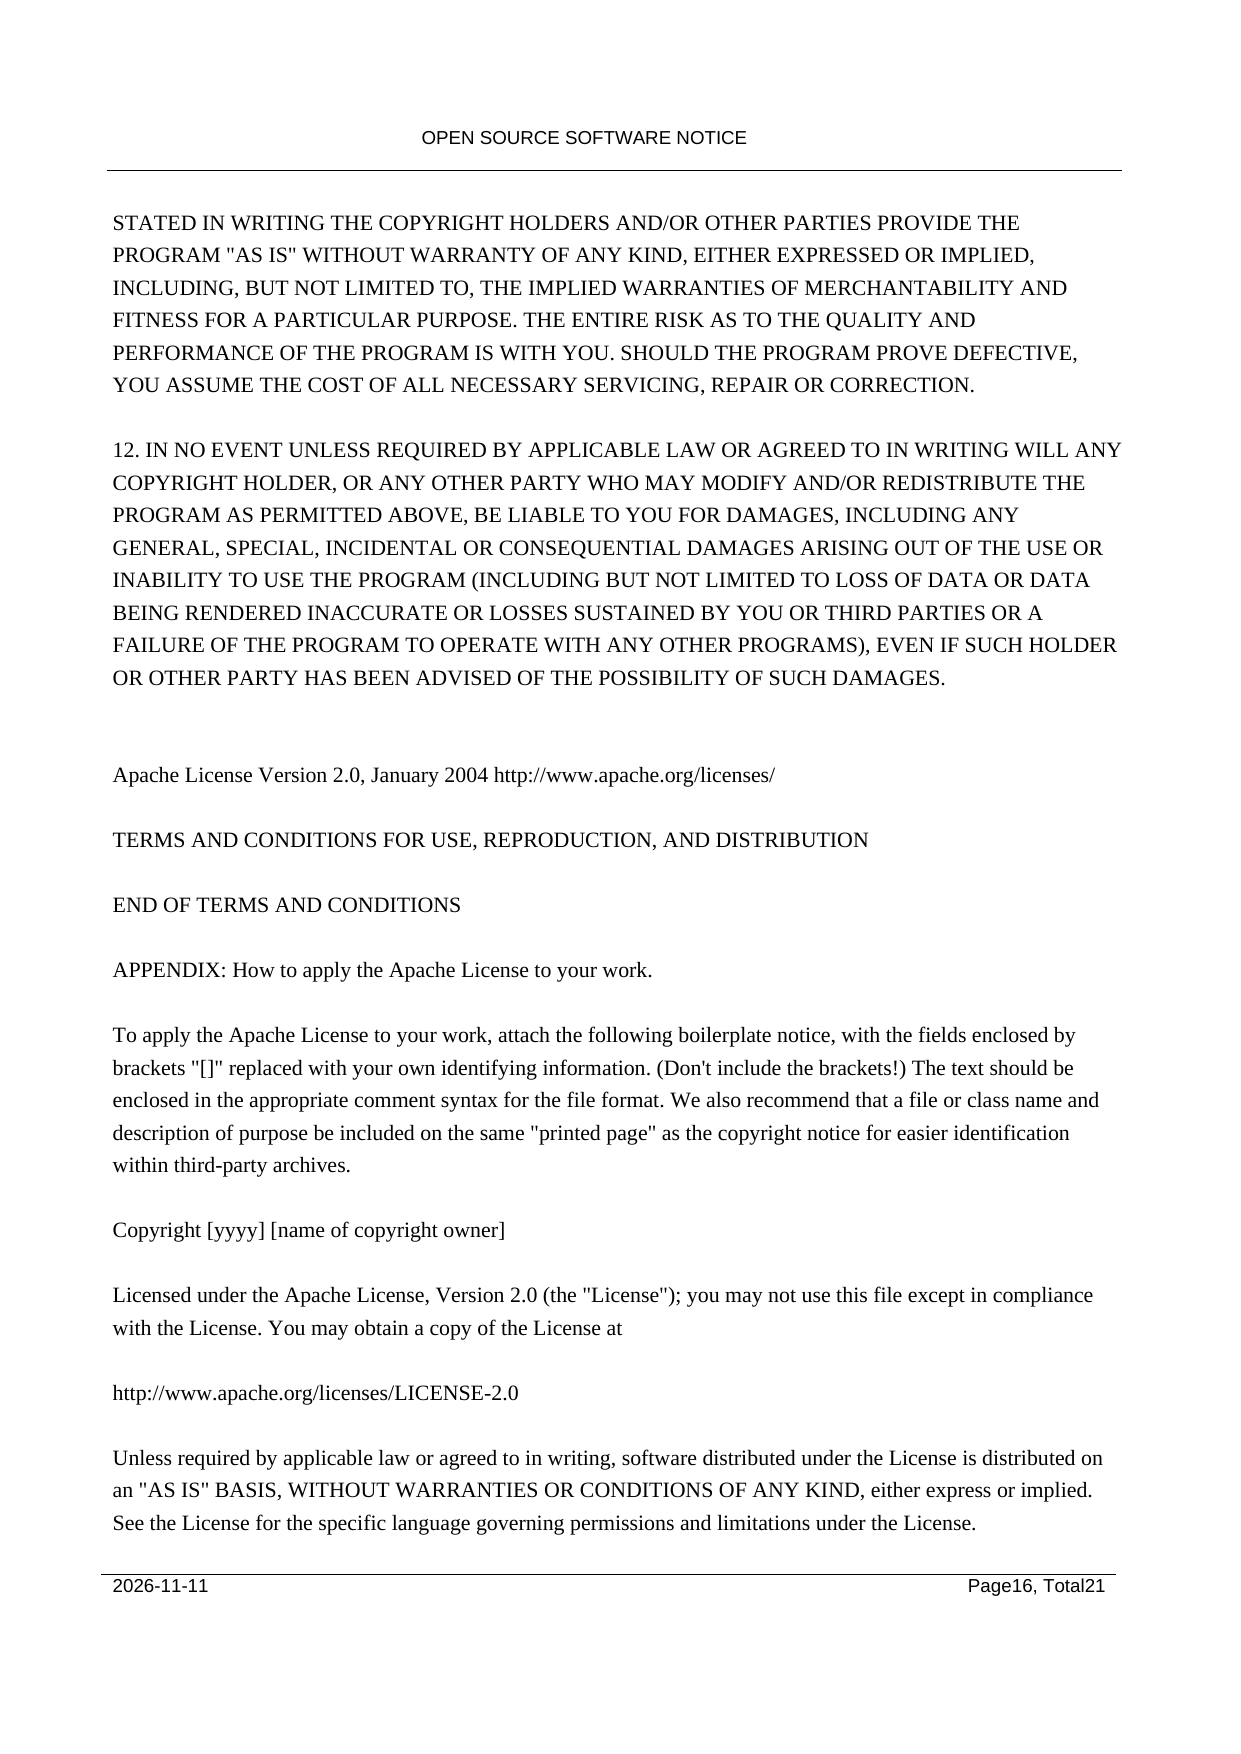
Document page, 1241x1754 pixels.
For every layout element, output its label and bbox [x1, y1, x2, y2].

text [112, 206, 1128, 1539]
